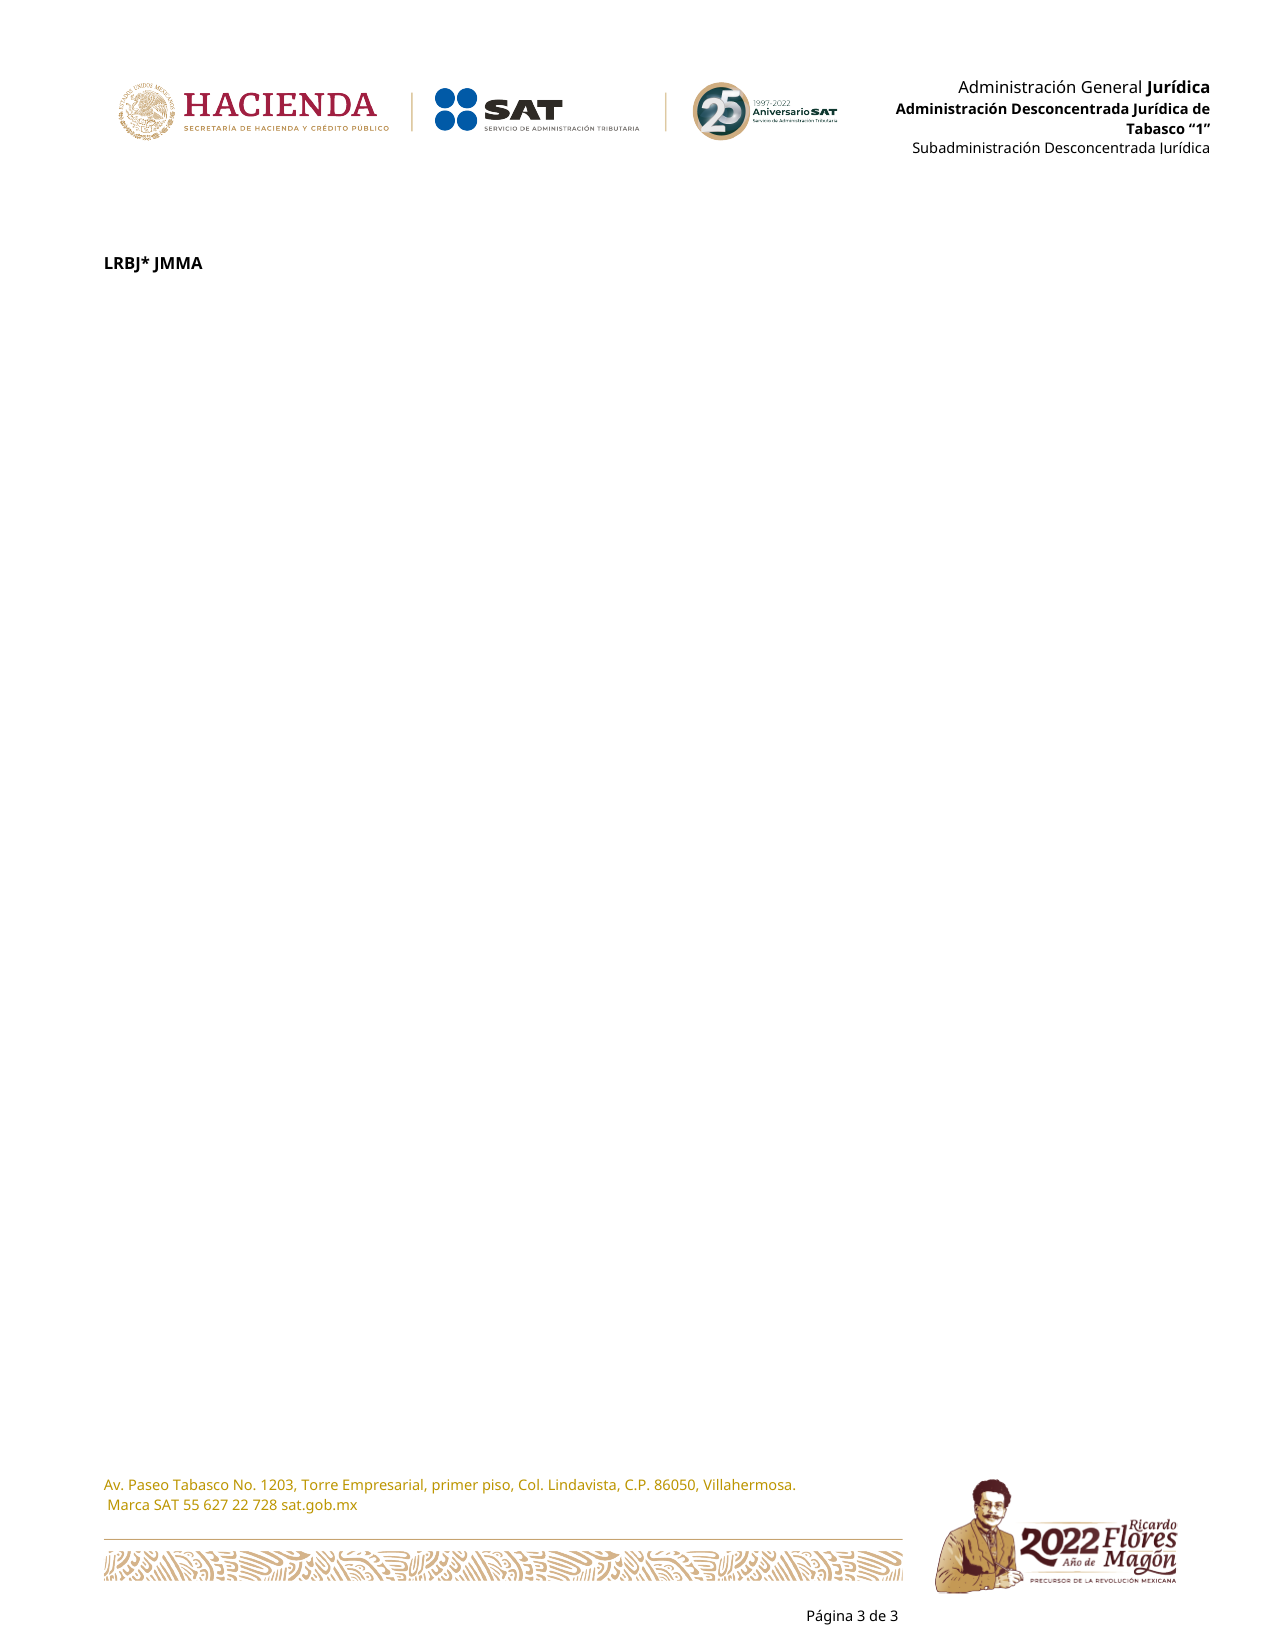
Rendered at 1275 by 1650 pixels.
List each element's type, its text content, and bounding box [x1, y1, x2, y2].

picture [103, 1534, 903, 1586]
picture [932, 1475, 1182, 1595]
text LRBJ* JMMA [103, 252, 1181, 275]
picture [96, 69, 862, 154]
